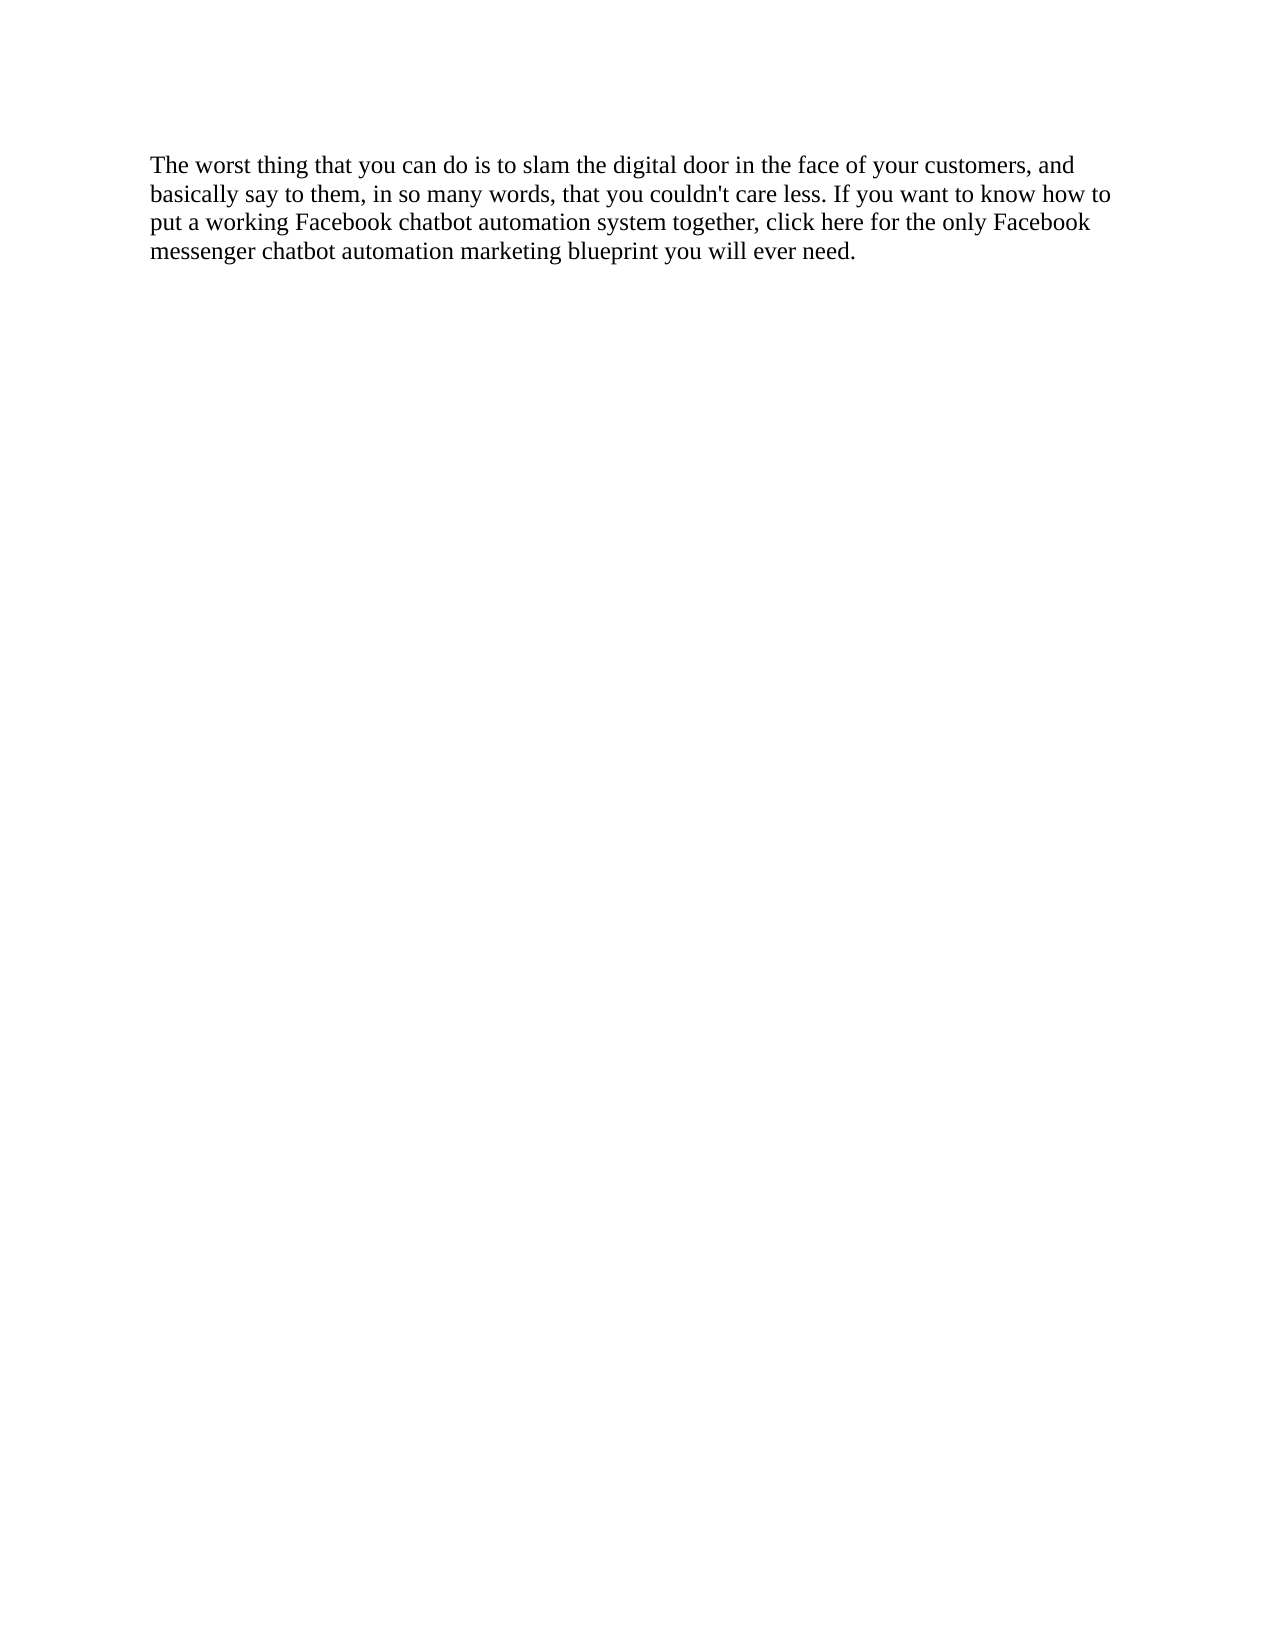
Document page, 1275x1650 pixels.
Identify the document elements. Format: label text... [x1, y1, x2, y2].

text The worst thing that you can do is to slam the digital door in the face of your customers, and basically say to them, in so many words, that you couldn't care less. If you want to know how to put a working Facebook chatbot automation system together, click here for the only Facebook messenger chatbot automation marketing blueprint you will ever need. [150, 150, 1125, 265]
